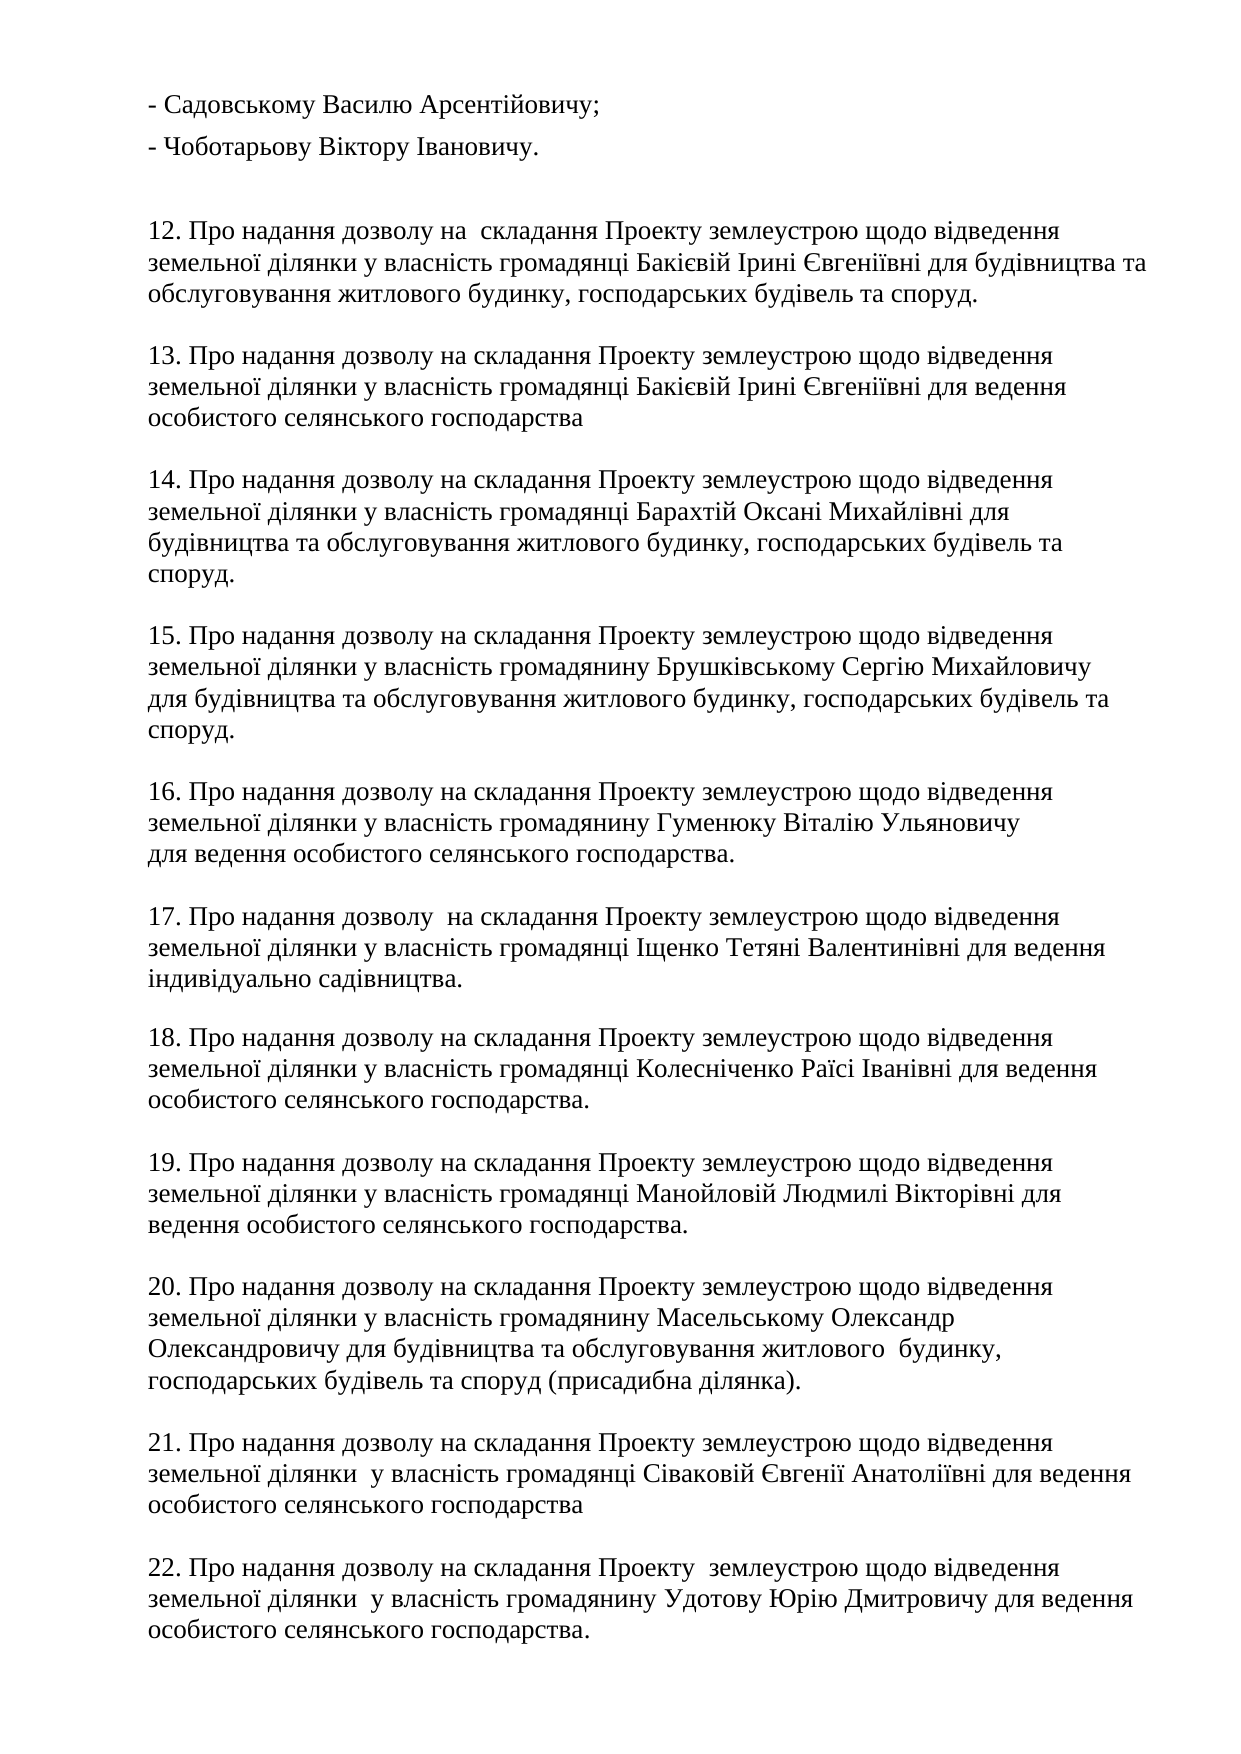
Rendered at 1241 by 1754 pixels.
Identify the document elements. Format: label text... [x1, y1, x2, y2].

text - Садовському Василю Арсентійовичу; [148, 88, 1152, 120]
text 15. Про надання дозволу на складання Проекту землеустрою щодо відведення земельної ділянки у власність громадянину Брушківському Сергію Михайловичу [148, 619, 1152, 682]
text 22. Про надання дозволу на складання Проекту землеустрою щодо відведення земельної ділянки у власність громадянину Удотову Юрію Дмитровичу для ведення особистого селянського господарства. [148, 1551, 1152, 1644]
text - Чоботарьову Віктору Івановичу. [148, 131, 1152, 162]
text 20. Про надання дозволу на складання Проекту землеустрою щодо відведення земельної ділянки у власність громадянину Масельському Олександр Олександровичу для будівництва та обслуговування житлового будинку, господарських будівель та споруд (присадибна ділянка). [148, 1270, 1152, 1395]
text 12. Про надання дозволу на складання Проекту землеустрою щодо відведення земельної ділянки у власність громадянці Бакієвій Ірині Євгеніївні для будівництва та обслуговування житлового будинку, господарських будівель та споруд. [148, 214, 1152, 308]
text 16. Про надання дозволу на складання Проекту землеустрою щодо відведення земельної ділянки у власність громадянину Гуменюку Віталію Ульяновичу [148, 775, 1152, 837]
text 19. Про надання дозволу на складання Проекту землеустрою щодо відведення земельної ділянки у власність громадянці Манойловій Людмилі Вікторівні для ведення особистого селянського господарства. [148, 1146, 1152, 1239]
text 18. Про надання дозволу на складання Проекту землеустрою щодо відведення земельної ділянки у власність громадянці Колесніченко Раїсі Іванівні для ведення особистого селянського господарства. [148, 1021, 1152, 1114]
text для ведення особистого селянського господарства. [148, 837, 1152, 868]
text 21. Про надання дозволу на складання Проекту землеустрою щодо відведення земельної ділянки у власність громадянці Сіваковій Євгенії Анатоліївні для ведення особистого селянського господарства [148, 1426, 1152, 1519]
text 17. Про надання дозволу на складання Проекту землеустрою щодо відведення земельної ділянки у власність громадянці Іщенко Тетяні Валентинівні для ведення індивідуально садівництва. [148, 900, 1152, 993]
text 13. Про надання дозволу на складання Проекту землеустрою щодо відведення земельної ділянки у власність громадянці Бакієвій Ірині Євгеніївні для ведення особистого селянського господарства [148, 339, 1152, 432]
text 14. Про надання дозволу на складання Проекту землеустрою щодо відведення земельної ділянки у власність громадянці Барахтій Оксані Михайлівні для будівництва та обслуговування житлового будинку, господарських будівель та споруд. [148, 464, 1152, 588]
text для будівництва та обслуговування житлового будинку, господарських будівель та споруд. [148, 682, 1152, 744]
